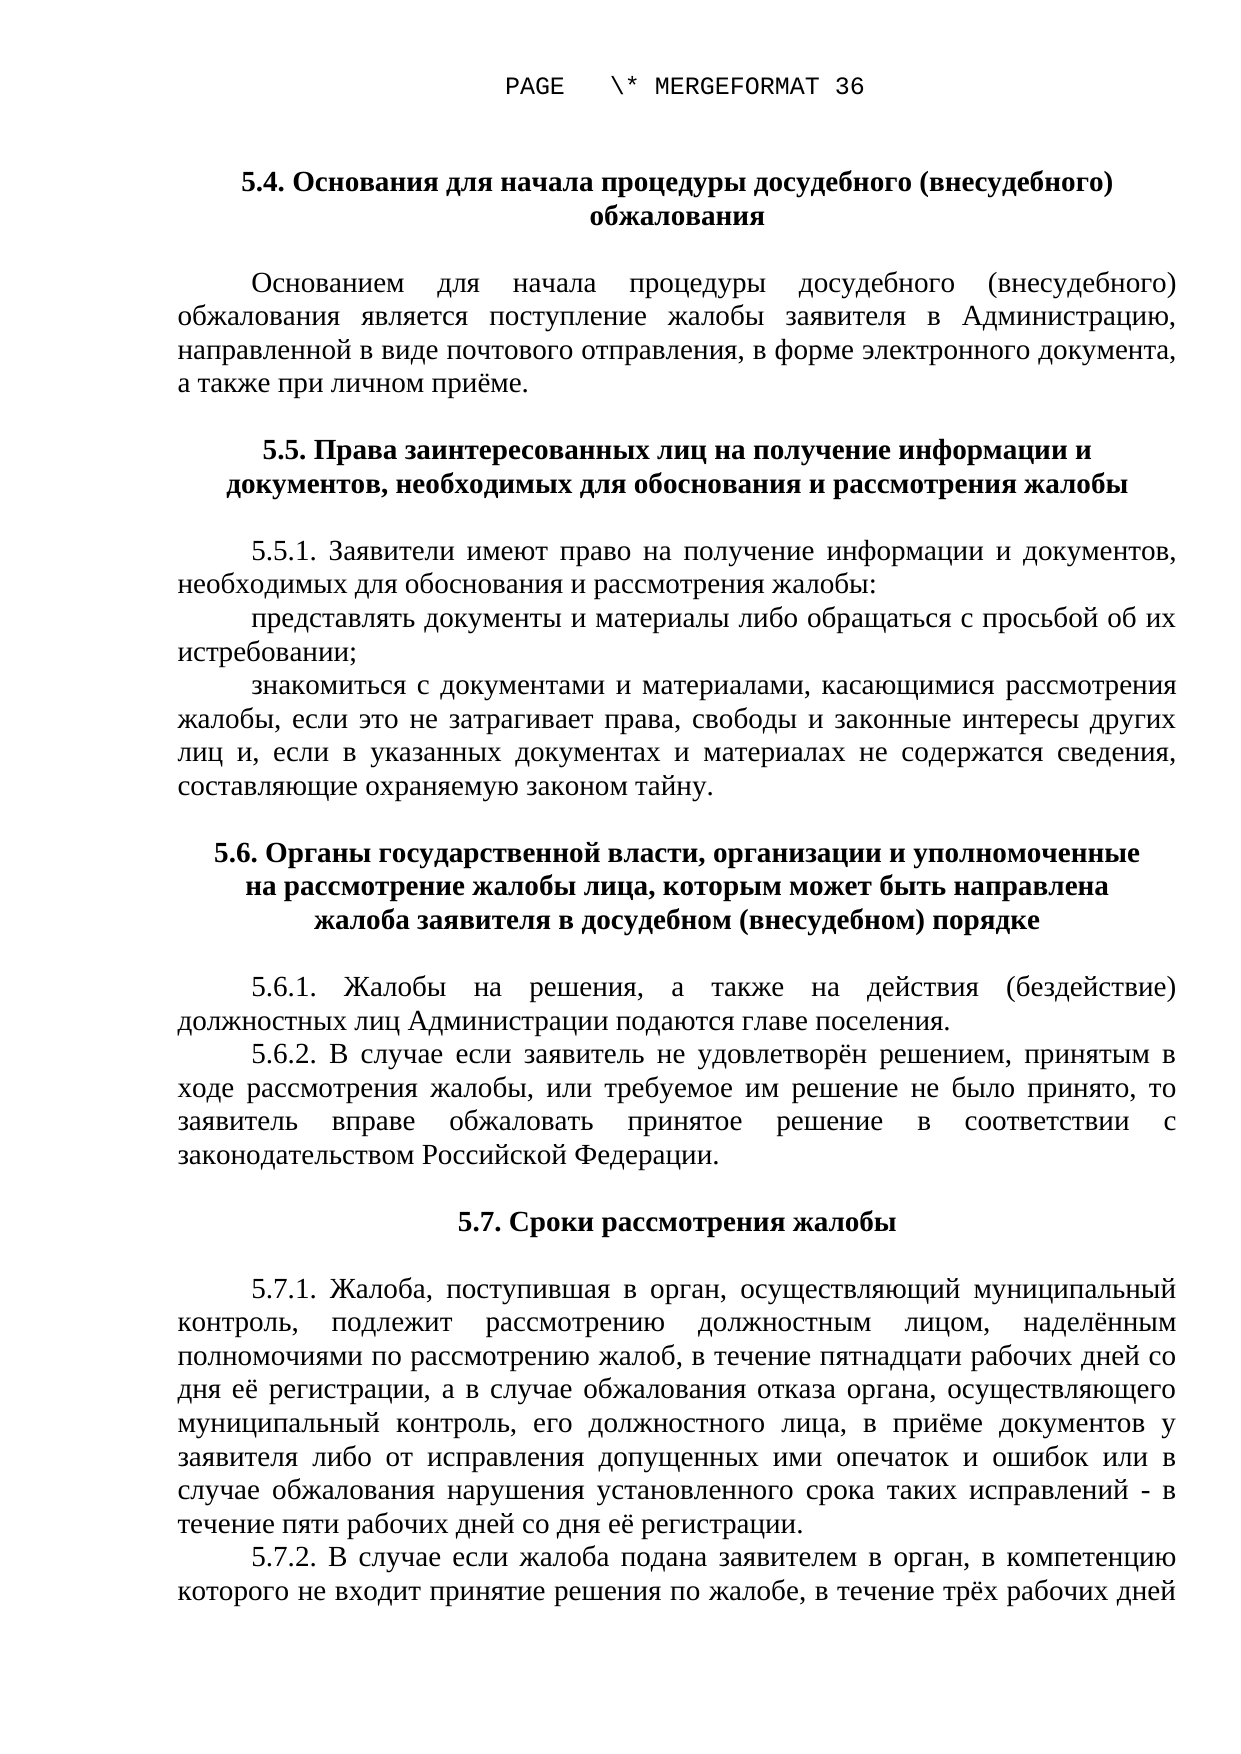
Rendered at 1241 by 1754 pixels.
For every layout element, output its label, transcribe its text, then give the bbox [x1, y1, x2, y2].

text 5.5. Права заинтересованных лиц на получение информации и [177, 432, 1177, 466]
text 5.6.2. В случае если заявитель не удовлетворён решением, принятым в ходе рассмотрения жалобы, или требуемое им решение не было принято, то заявитель вправе обжаловать принятое решение в соответствии с законодательством Российской Федерации. [177, 1036, 1177, 1170]
text 5.5.1. Заявители имеют право на получение информации и документов, необходимых для обоснования и рассмотрения жалобы: [177, 533, 1177, 600]
text знакомиться с документами и материалами, касающимися рассмотрения жалобы, если это не затрагивает права, свободы и законные интересы других лиц и, если в указанных документах и материалах не содержатся сведения, составляющие охраняемую законом тайну. [177, 667, 1177, 801]
text 5.6.1. Жалобы на решения, а также на действия (бездействие) должностных лиц Администрации подаются главе поселения. [177, 969, 1177, 1036]
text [177, 1539, 1177, 1606]
text 5.6. Органы государственной власти, организации и уполномоченные [177, 835, 1177, 868]
text 5.4. Основания для начала процедуры досудебного (внесудебного) обжалования [177, 164, 1177, 231]
text 5.7. Сроки рассмотрения жалобы [177, 1204, 1177, 1237]
text Основанием для начала процедуры досудебного (внесудебного) обжалования является поступление жалобы заявителя в Администрацию, направленной в виде почтового отправления, в форме электронного документа, а также при личном приёме. [177, 265, 1177, 399]
text на рассмотрение жалобы лица, которым может быть направлена [177, 868, 1177, 902]
text документов, необходимых для обоснования и рассмотрения жалобы [177, 466, 1177, 499]
text жалоба заявителя в досудебном (внесудебном) порядке [177, 902, 1177, 936]
text представлять документы и материалы либо обращаться с просьбой об их истребовании; [177, 600, 1177, 667]
text 5.7.1. Жалоба, поступившая в орган, осуществляющий муниципальный контроль, подлежит рассмотрению должностным лицом, наделённым полномочиями по рассмотрению жалоб, в течение пятнадцати рабочих дней со дня её регистрации, а в случае обжалования отказа органа, осуществляющего муниципальный контроль, его должностного лица, в приёме документов у заявителя либо от исправления допущенных ими опечаток и ошибок или в случае обжалования нарушения установленного срока таких исправлений - в течение пяти рабочих дней со дня её регистрации. [177, 1271, 1177, 1539]
